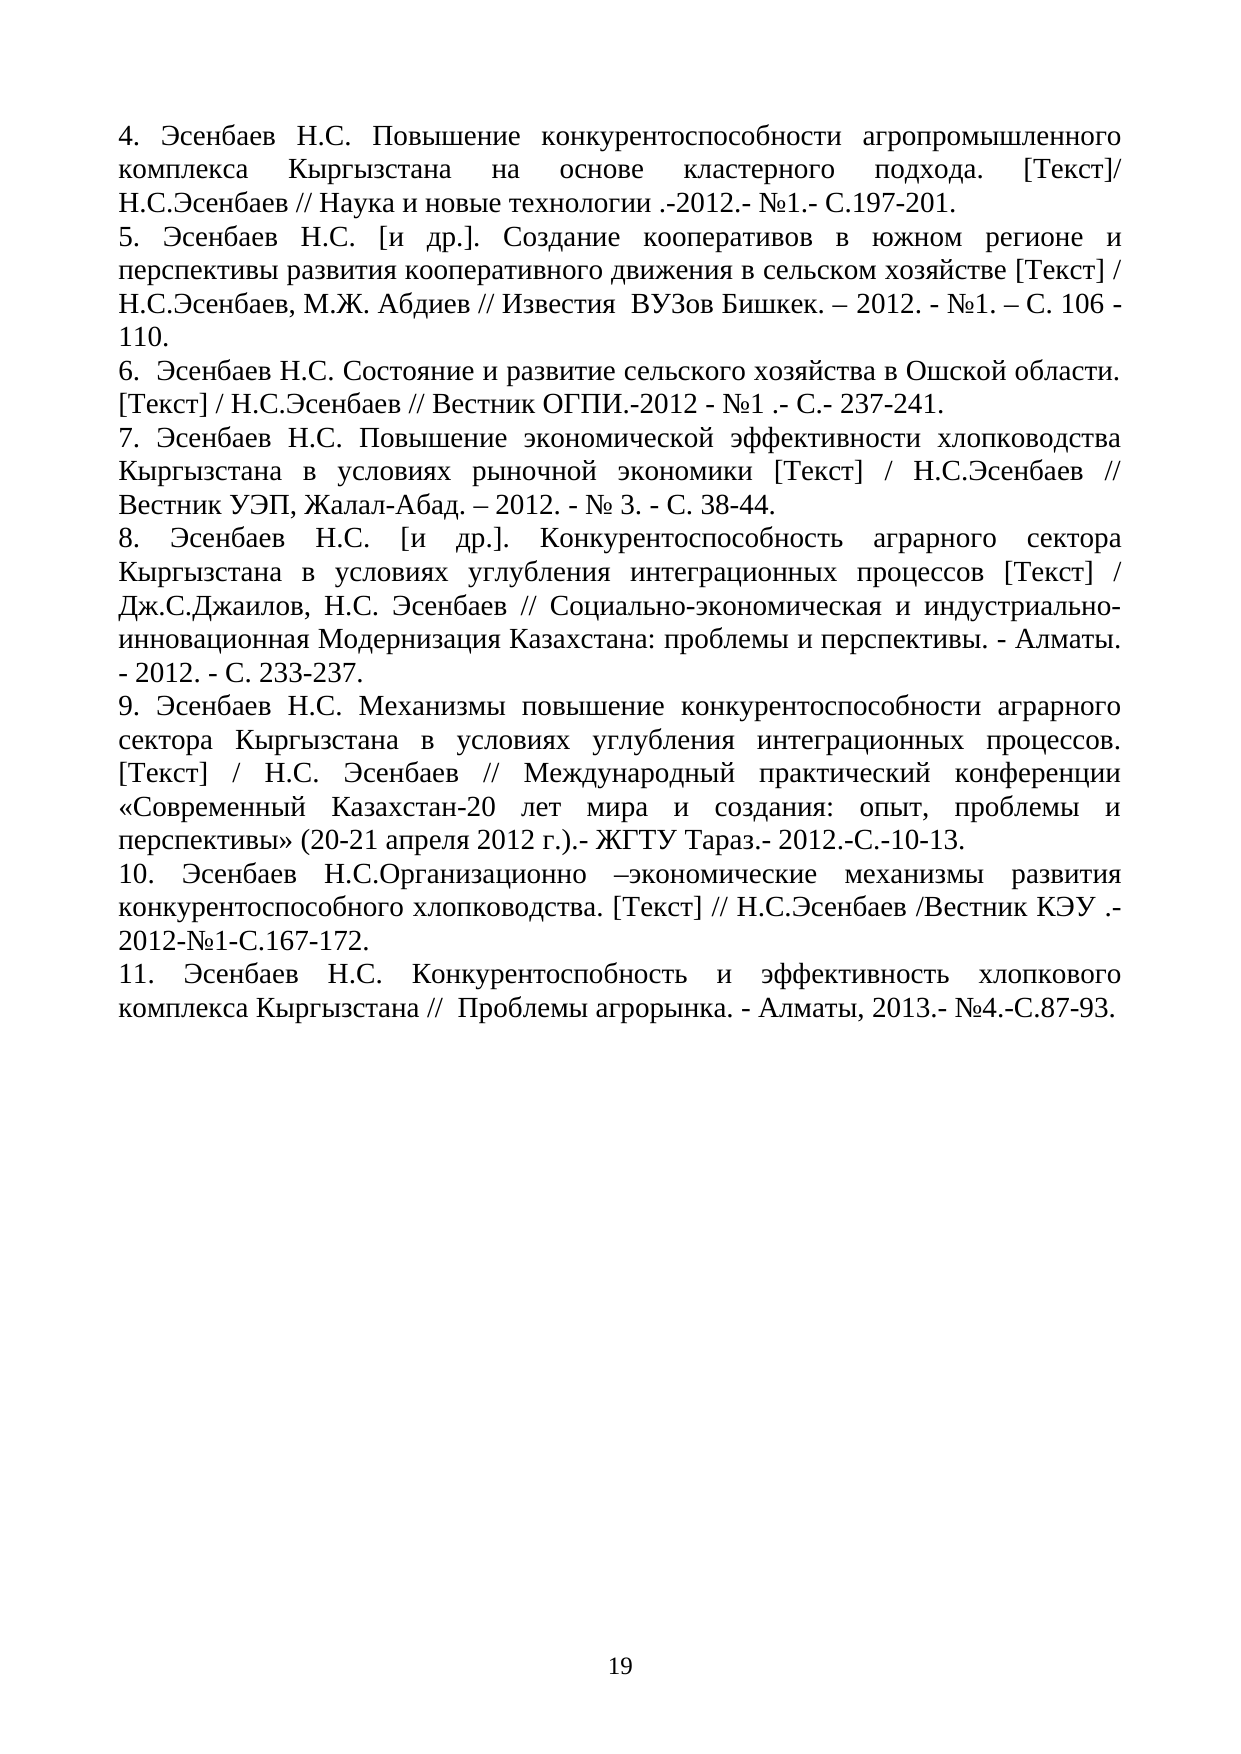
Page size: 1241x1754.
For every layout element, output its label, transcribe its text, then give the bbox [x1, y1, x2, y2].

text 4. Эсенбаев Н.С. Повышение конкурентоспособности агропромышленного комплекса Кыргызстана на основе кластерного подхода. [Текст]/ Н.С.Эсенбаев // Наука и новые технологии .-2012.- №1.- С.197-201. [118, 118, 1122, 219]
text 5. Эсенбаев Н.С. [и др.]. Создание кооперативов в южном регионе и перспективы развития кооперативного движения в сельском хозяйстве [Текст] / Н.С.Эсенбаев, М.Ж. Абдиев // Известия ВУЗов Бишкек. – 2012. - №1. – С. 106 -110. [118, 219, 1122, 353]
text 11. Эсенбаев Н.С. Конкурентоспобность и эффективность хлопкового комплекса Кыргызстана // Проблемы агрорынка. - Алматы, 2013.- №4.-С.87-93. [118, 957, 1122, 1024]
text 6. Эсенбаев Н.С. Состояние и развитие сельского хозяйства в Ошской области. [Текст] / Н.С.Эсенбаев // Вестник ОГПИ.-2012 - №1 .- С.- 237-241. [118, 353, 1122, 420]
text 9. Эсенбаев Н.С. Механизмы повышение конкурентоспособности аграрного сектора Кыргызстана в условиях углубления интеграционных процессов. [Текст] / Н.С. Эсенбаев // Международный практический конференции «Современный Казахстан-20 лет мира и создания: опыт, проблемы и перспективы» (20-21 апреля .).- ЖГТУ Тараз.- 2012.-С.-10-13. [118, 688, 1122, 856]
text 7. Эсенбаев Н.С. Повышение экономической эффективности хлопководства Кыргызстана в условиях рыночной экономики [Текст] / Н.С.Эсенбаев // Вестник УЭП, Жалал-Абад. – 2012. - № 3. - С. 38-44. [118, 420, 1122, 521]
text 10. Эсенбаев Н.С.Организационно –экономические механизмы развития конкурентоспособного хлопководства. [Текст] // Н.С.Эсенбаев /Вестник КЭУ .-2012-№1-С.167-172. [118, 856, 1122, 957]
text 8. Эсенбаев Н.С. [и др.]. Конкурентоспособность аграрного сектора Кыргызстана в условиях углубления интеграционных процессов [Текст] / Дж.С.Джаилов, Н.С. Эсенбаев // Социально-экономическая и индустриально-инновационная Модернизация Казахстана: проблемы и перспективы. - Алматы. - 2012. - С. 233-237. [118, 521, 1122, 688]
